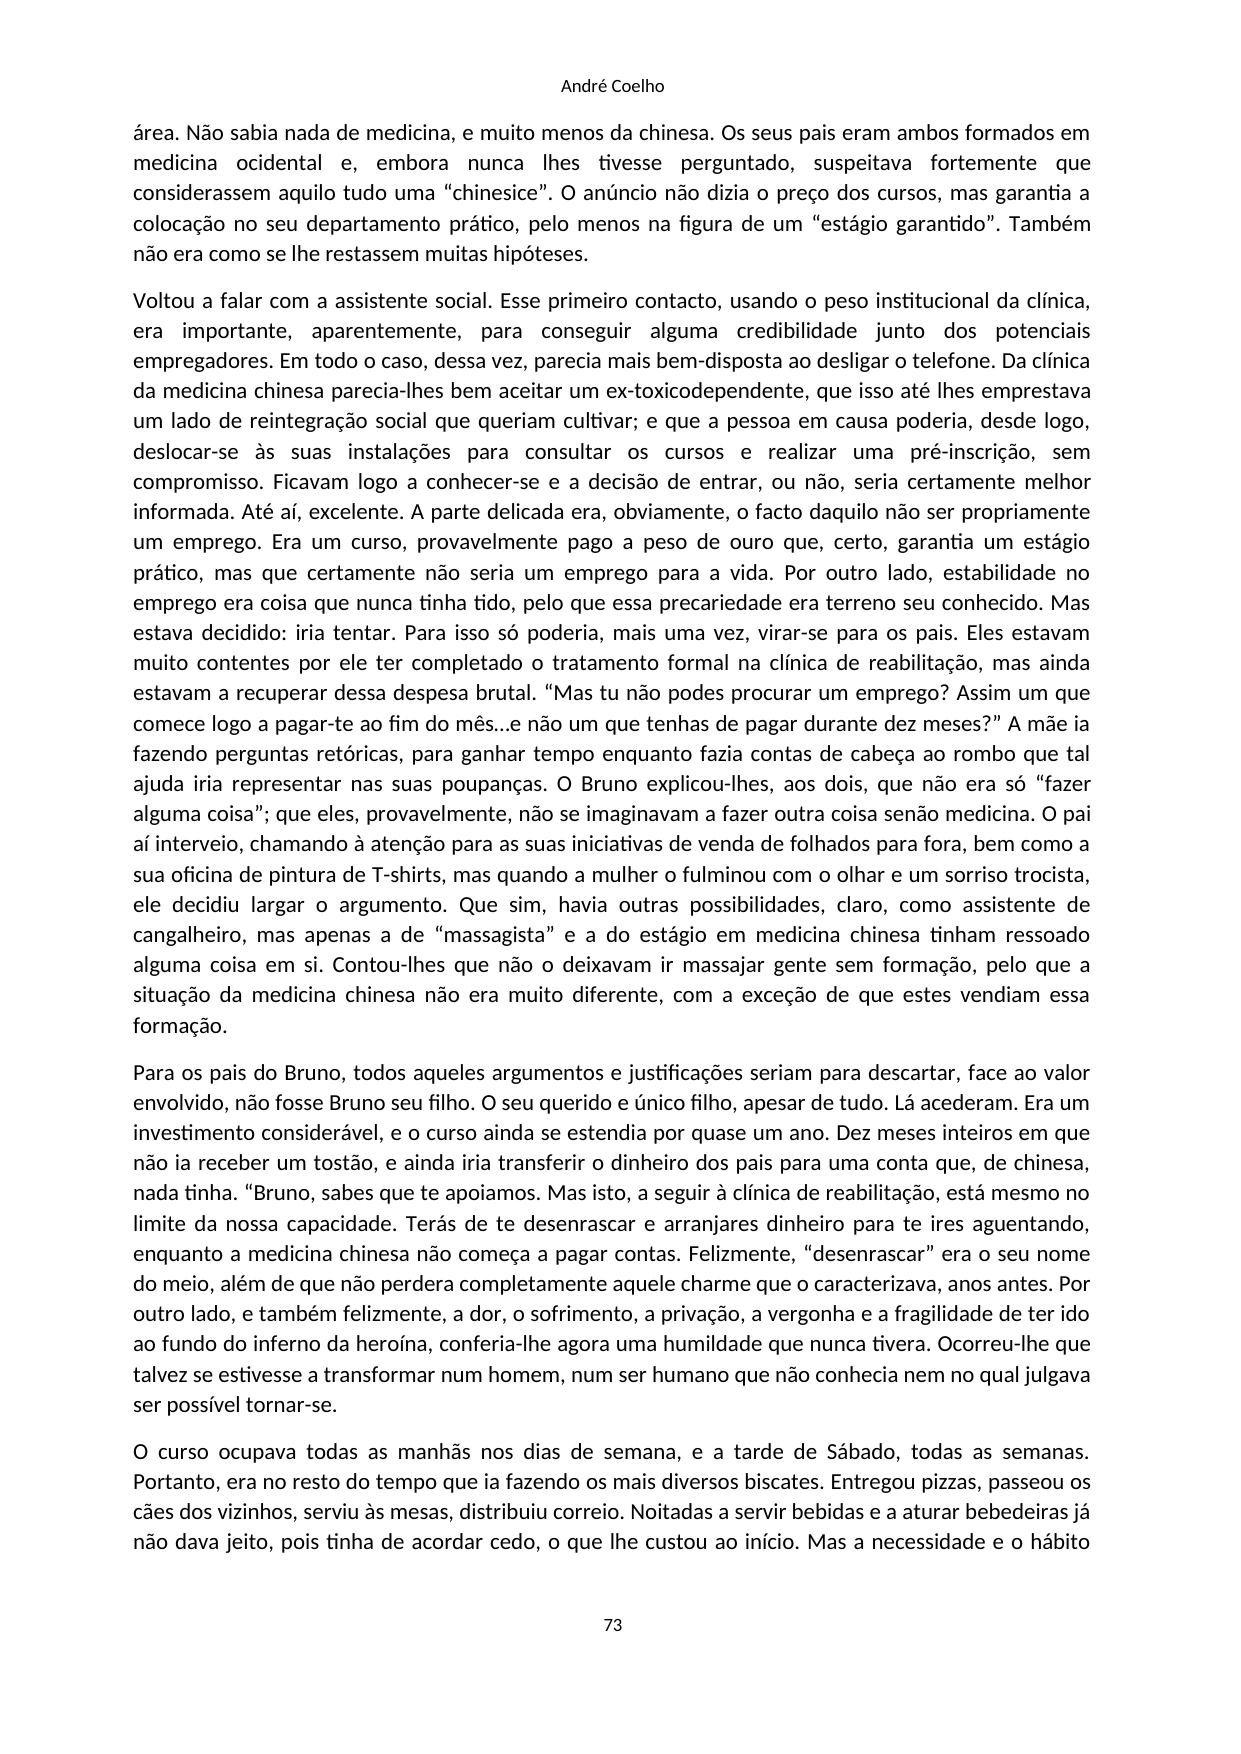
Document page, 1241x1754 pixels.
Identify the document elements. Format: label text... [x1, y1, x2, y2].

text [133, 1437, 1093, 1556]
text Voltou a falar com a assistente social. Esse primeiro contacto, usando o peso institucional da clínica, era importante, aparentemente, para conseguir alguma credibilidade junto dos potenciais empregadores. Em todo o caso, dessa vez, parecia mais bem-disposta ao desligar o telefone. Da clínica da medicina chinesa parecia-lhes bem aceitar um ex-toxicodependente, que isso até lhes emprestava um lado de reintegração social que queriam cultivar; e que a pessoa em causa poderia, desde logo, deslocar-se às suas instalações para consultar os cursos e realizar uma pré-inscrição, sem compromisso. Ficavam logo a conhecer-se e a decisão de entrar, ou não, seria certamente melhor informada. Até aí, excelente. A parte delicada era, obviamente, o facto daquilo não ser propriamente um emprego. Era um curso, provavelmente pago a peso de ouro que, certo, garantia um estágio prático, mas que certamente não seria um emprego para a vida. Por outro lado, estabilidade no emprego era coisa que nunca tinha tido, pelo que essa precariedade era terreno seu conhecido. Mas estava decidido: iria tentar. Para isso só poderia, mais uma vez, virar-se para os pais. Eles estavam muito contentes por ele ter completado o tratamento formal na clínica de reabilitação, mas ainda estavam a recuperar dessa despesa brutal. “Mas tu não podes procurar um emprego? Assim um que comece logo a pagar-te ao fim do mês…e não um que tenhas de pagar durante dez meses?” A mãe ia fazendo perguntas retóricas, para ganhar tempo enquanto fazia contas de cabeça ao rombo que tal ajuda iria representar nas suas poupanças. O Bruno explicou-lhes, aos dois, que não era só “fazer alguma coisa”; que eles, provavelmente, não se imaginavam a fazer outra coisa senão medicina. O pai aí interveio, chamando à atenção para as suas iniciativas de venda de folhados para fora, bem como a sua oficina de pintura de T-shirts, mas quando a mulher o fulminou com o olhar e um sorriso trocista, ele decidiu largar o argumento. Que sim, havia outras possibilidades, claro, como assistente de cangalheiro, mas apenas a de “massagista” e a do estágio em medicina chinesa tinham ressoado alguma coisa em si. Contou-lhes que não o deixavam ir massajar gente sem formação, pelo que a situação da medicina chinesa não era muito diferente, com a exceção de que estes vendiam essa formação. [133, 286, 1093, 1039]
text Para os pais do Bruno, todos aqueles argumentos e justificações seriam para descartar, face ao valor envolvido, não fosse Bruno seu filho. O seu querido e único filho, apesar de tudo. Lá acederam. Era um investimento considerável, e o curso ainda se estendia por quase um ano. Dez meses inteiros em que não ia receber um tostão, e ainda iria transferir o dinheiro dos pais para uma conta que, de chinesa, nada tinha. “Bruno, sabes que te apoiamos. Mas isto, a seguir à clínica de reabilitação, está mesmo no limite da nossa capacidade. Terás de te desenrascar e arranjares dinheiro para te ires aguentando, enquanto a medicina chinesa não começa a pagar contas. Felizmente, “desenrascar” era o seu nome do meio, além de que não perdera completamente aquele charme que o caracterizava, anos antes. Por outro lado, e também felizmente, a dor, o sofrimento, a privação, a vergonha e a fragilidade de ter ido ao fundo do inferno da heroína, conferia-lhe agora uma humildade que nunca tivera. Ocorreu-lhe que talvez se estivesse a transformar num homem, num ser humano que não conhecia nem no qual julgava ser possível tornar-se. [133, 1058, 1093, 1418]
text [133, 118, 1093, 267]
